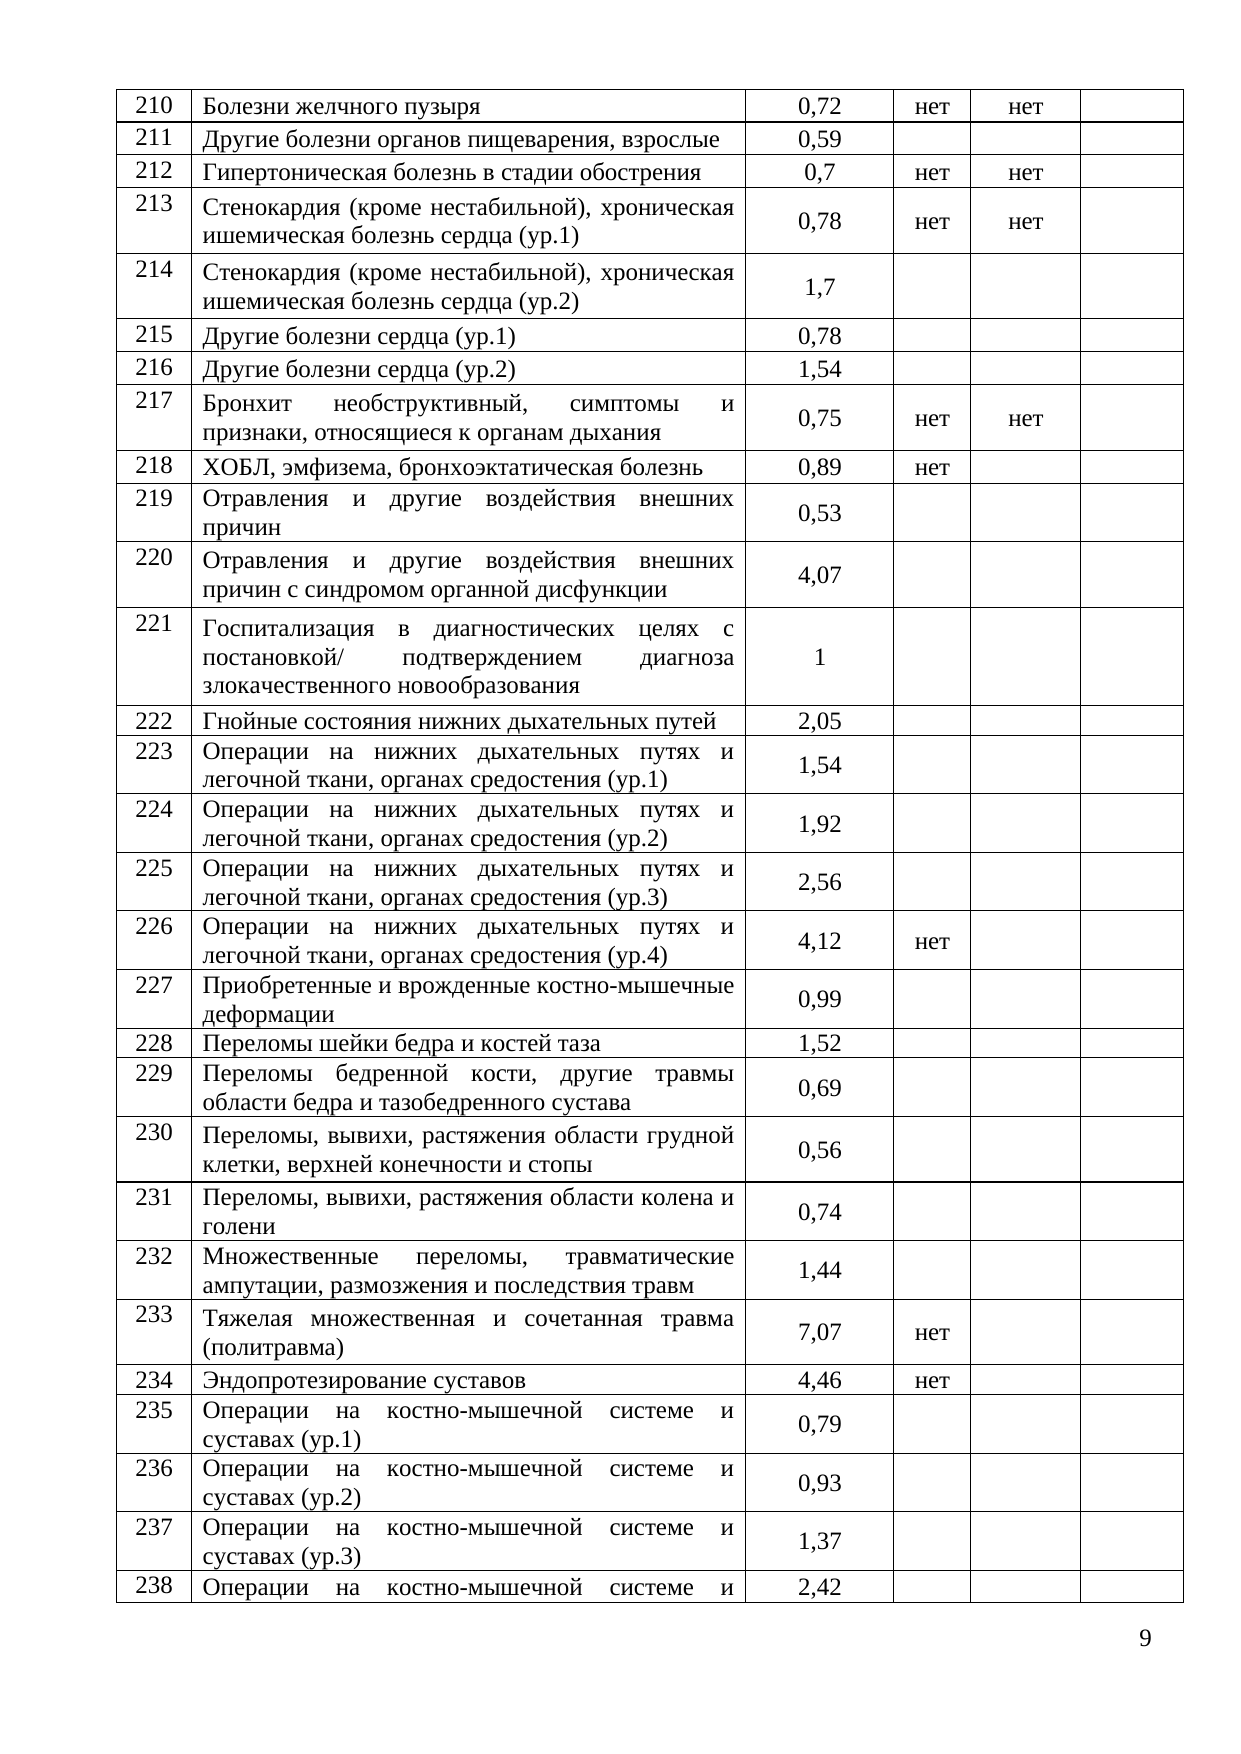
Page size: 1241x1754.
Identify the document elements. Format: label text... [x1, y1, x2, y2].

table_cell 225 [117, 853, 191, 910]
table_cell [1081, 451, 1183, 482]
table_cell [971, 484, 1080, 541]
table_cell 1,54 [746, 352, 893, 384]
table_cell 219 [117, 484, 191, 541]
table_cell Переломы, вывихи, растяжения области грудной клетки, верхней конечности и стопы [192, 1117, 745, 1181]
table_cell 230 [117, 1117, 191, 1181]
table_cell 220 [117, 542, 191, 607]
table_cell [894, 1029, 970, 1057]
table_cell [894, 123, 970, 154]
table_cell [971, 970, 1080, 1027]
table_cell [894, 254, 970, 318]
table_cell Стенокардия (кроме нестабильной), хроническая ишемическая болезнь сердца (ур.1) [192, 188, 745, 253]
table_cell нет [971, 155, 1080, 187]
table_cell [971, 352, 1080, 384]
table_cell Болезни желчного пузыря [192, 90, 745, 121]
table_cell [1081, 1300, 1183, 1364]
table_cell 237 [117, 1512, 191, 1569]
table_cell Другие болезни органов пищеварения, взрослые [192, 123, 745, 154]
table_cell Операции на костно-мышечной системе и суставах (ур.1) [192, 1395, 745, 1452]
table_cell [894, 542, 970, 607]
table_cell 0,93 [746, 1454, 893, 1511]
table_cell [894, 736, 970, 793]
table_cell 0,78 [746, 188, 893, 253]
table_cell 218 [117, 451, 191, 482]
table_cell [1081, 1058, 1183, 1116]
table_cell [971, 1395, 1080, 1452]
table_cell 2,42 [746, 1571, 893, 1602]
table_cell 0,7 [746, 155, 893, 187]
table_cell [1081, 1183, 1183, 1240]
table_cell [1081, 352, 1183, 384]
table_cell [1081, 1454, 1183, 1511]
table_cell [1081, 254, 1183, 318]
table_cell 210 [117, 90, 191, 121]
table_cell 0,75 [746, 385, 893, 449]
table_cell 0,69 [746, 1058, 893, 1116]
table_cell нет [894, 188, 970, 253]
table_cell Другие болезни сердца (ур.2) [192, 352, 745, 384]
table_cell 0,99 [746, 970, 893, 1027]
table_cell 217 [117, 385, 191, 449]
table_cell Отравления и другие воздействия внешних причин [192, 484, 745, 541]
table_cell нет [894, 451, 970, 482]
table_cell [1081, 1029, 1183, 1057]
table_cell 1,37 [746, 1512, 893, 1569]
table_cell 1,92 [746, 794, 893, 852]
table_cell Переломы бедренной кости, другие травмы области бедра и тазобедренного сустава [192, 1058, 745, 1116]
table_cell [971, 542, 1080, 607]
table_cell [894, 706, 970, 735]
table_cell [971, 1365, 1080, 1394]
table_cell [971, 123, 1080, 154]
table_cell Операции на нижних дыхательных путях и легочной ткани, органах средостения (ур.3) [192, 853, 745, 910]
table_cell 4,07 [746, 542, 893, 607]
table_cell [971, 853, 1080, 910]
table_cell [1081, 188, 1183, 253]
table_cell [971, 1241, 1080, 1298]
table_cell [1081, 794, 1183, 852]
table_cell [1081, 853, 1183, 910]
table_cell [971, 736, 1080, 793]
table_cell 0,74 [746, 1183, 893, 1240]
table_cell Приобретенные и врожденные костно-мышечные деформации [192, 970, 745, 1027]
table_cell [971, 608, 1080, 705]
table_cell 0,79 [746, 1395, 893, 1452]
table_cell [1081, 608, 1183, 705]
table_cell Множественные переломы, травматические ампутации, размозжения и последствия травм [192, 1241, 745, 1298]
table_cell [894, 1571, 970, 1602]
table_cell [1081, 1241, 1183, 1298]
table_cell Гипертоническая болезнь в стадии обострения [192, 155, 745, 187]
table_cell [971, 1058, 1080, 1116]
table_cell 212 [117, 155, 191, 187]
table_cell [1081, 1117, 1183, 1181]
table_cell [894, 1183, 970, 1240]
table_cell Тяжелая множественная и сочетанная травма (политравма) [192, 1300, 745, 1364]
table_cell [971, 319, 1080, 351]
table_cell 226 [117, 911, 191, 969]
table_cell [971, 1512, 1080, 1569]
table_cell 2,56 [746, 853, 893, 910]
table_cell [971, 451, 1080, 482]
table_cell [1081, 90, 1183, 121]
table_cell Переломы шейки бедра и костей таза [192, 1029, 745, 1057]
table_cell 229 [117, 1058, 191, 1116]
table_cell [894, 1241, 970, 1298]
table_cell 213 [117, 188, 191, 253]
table_cell [894, 794, 970, 852]
table_cell 234 [117, 1365, 191, 1394]
table_cell [894, 1117, 970, 1181]
table_cell [971, 911, 1080, 969]
table_cell 1 [746, 608, 893, 705]
table_cell 4,46 [746, 1365, 893, 1394]
table_cell [1081, 484, 1183, 541]
table_cell [971, 1571, 1080, 1602]
table_cell Отравления и другие воздействия внешних причин с синдромом органной дисфункции [192, 542, 745, 607]
table_cell 211 [117, 123, 191, 154]
table_cell 223 [117, 736, 191, 793]
table_cell 216 [117, 352, 191, 384]
table_cell 231 [117, 1183, 191, 1240]
table_cell Госпитализация в диагностических целях с постановкой/ подтверждением диагноза злокачественного новообразования [192, 608, 745, 705]
table_cell [894, 1058, 970, 1116]
table_cell 0,59 [746, 123, 893, 154]
table_cell Другие болезни сердца (ур.1) [192, 319, 745, 351]
table_cell 1,7 [746, 254, 893, 318]
table_cell [894, 1512, 970, 1569]
table_cell [1081, 706, 1183, 735]
table_cell 215 [117, 319, 191, 351]
table_cell ХОБЛ, эмфизема, бронхоэктатическая болезнь [192, 451, 745, 482]
table_cell [894, 853, 970, 910]
table_cell нет [894, 1300, 970, 1364]
table_cell [1081, 542, 1183, 607]
table_cell 222 [117, 706, 191, 735]
table_cell [1081, 736, 1183, 793]
table_cell 232 [117, 1241, 191, 1298]
table_cell нет [894, 155, 970, 187]
table_cell [894, 608, 970, 705]
table_cell [1081, 970, 1183, 1027]
table_cell 1,52 [746, 1029, 893, 1057]
table_cell [1081, 1571, 1183, 1602]
table_cell нет [971, 188, 1080, 253]
table_cell 228 [117, 1029, 191, 1057]
table_cell Операции на нижних дыхательных путях и легочной ткани, органах средостения (ур.2) [192, 794, 745, 852]
table_cell [894, 1454, 970, 1511]
table_cell 214 [117, 254, 191, 318]
table_cell 4,12 [746, 911, 893, 969]
table_cell Гнойные состояния нижних дыхательных путей [192, 706, 745, 735]
table_cell 224 [117, 794, 191, 852]
table_cell 221 [117, 608, 191, 705]
table_cell [1081, 911, 1183, 969]
table_cell 1,44 [746, 1241, 893, 1298]
table_cell [971, 1183, 1080, 1240]
table_cell 2,05 [746, 706, 893, 735]
table_cell [971, 706, 1080, 735]
table_cell Эндопротезирование суставов [192, 1365, 745, 1394]
table_cell [971, 1300, 1080, 1364]
table_cell нет [894, 911, 970, 969]
table_cell [894, 1395, 970, 1452]
table_cell [894, 319, 970, 351]
table_cell [971, 1029, 1080, 1057]
table_cell 0,89 [746, 451, 893, 482]
table_cell [1081, 155, 1183, 187]
table_cell 227 [117, 970, 191, 1027]
table_cell 236 [117, 1454, 191, 1511]
table_cell 1,54 [746, 736, 893, 793]
table_cell 0,72 [746, 90, 893, 121]
table_cell 238 [117, 1571, 191, 1602]
table_cell нет [894, 385, 970, 449]
table_cell [971, 254, 1080, 318]
table_cell Операции на костно-мышечной системе и суставах (ур.3) [192, 1512, 745, 1569]
table_cell Операции на нижних дыхательных путях и легочной ткани, органах средостения (ур.1) [192, 736, 745, 793]
table_cell [1081, 319, 1183, 351]
table_cell 0,56 [746, 1117, 893, 1181]
table_cell [1081, 123, 1183, 154]
table_cell [894, 970, 970, 1027]
table_cell [971, 1117, 1080, 1181]
table_cell 233 [117, 1300, 191, 1364]
table_cell [1081, 1512, 1183, 1569]
table_cell нет [971, 90, 1080, 121]
table_cell Операции на нижних дыхательных путях и легочной ткани, органах средостения (ур.4) [192, 911, 745, 969]
table_cell 0,78 [746, 319, 893, 351]
table_cell Переломы, вывихи, растяжения области колена и голени [192, 1183, 745, 1240]
table_cell нет [971, 385, 1080, 449]
table_cell Бронхит необструктивный, симптомы и признаки, относящиеся к органам дыхания [192, 385, 745, 449]
table_cell [1081, 385, 1183, 449]
table_cell [971, 1454, 1080, 1511]
table_cell 0,53 [746, 484, 893, 541]
table_cell [1081, 1395, 1183, 1452]
table_cell нет [894, 90, 970, 121]
table_cell [894, 484, 970, 541]
table_cell 7,07 [746, 1300, 893, 1364]
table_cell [192, 1571, 745, 1602]
table_cell [1081, 1365, 1183, 1394]
table_cell Операции на костно-мышечной системе и суставах (ур.2) [192, 1454, 745, 1511]
table_cell [894, 352, 970, 384]
table_cell 235 [117, 1395, 191, 1452]
table_cell [971, 794, 1080, 852]
table_cell Стенокардия (кроме нестабильной), хроническая ишемическая болезнь сердца (ур.2) [192, 254, 745, 318]
table_cell нет [894, 1365, 970, 1394]
